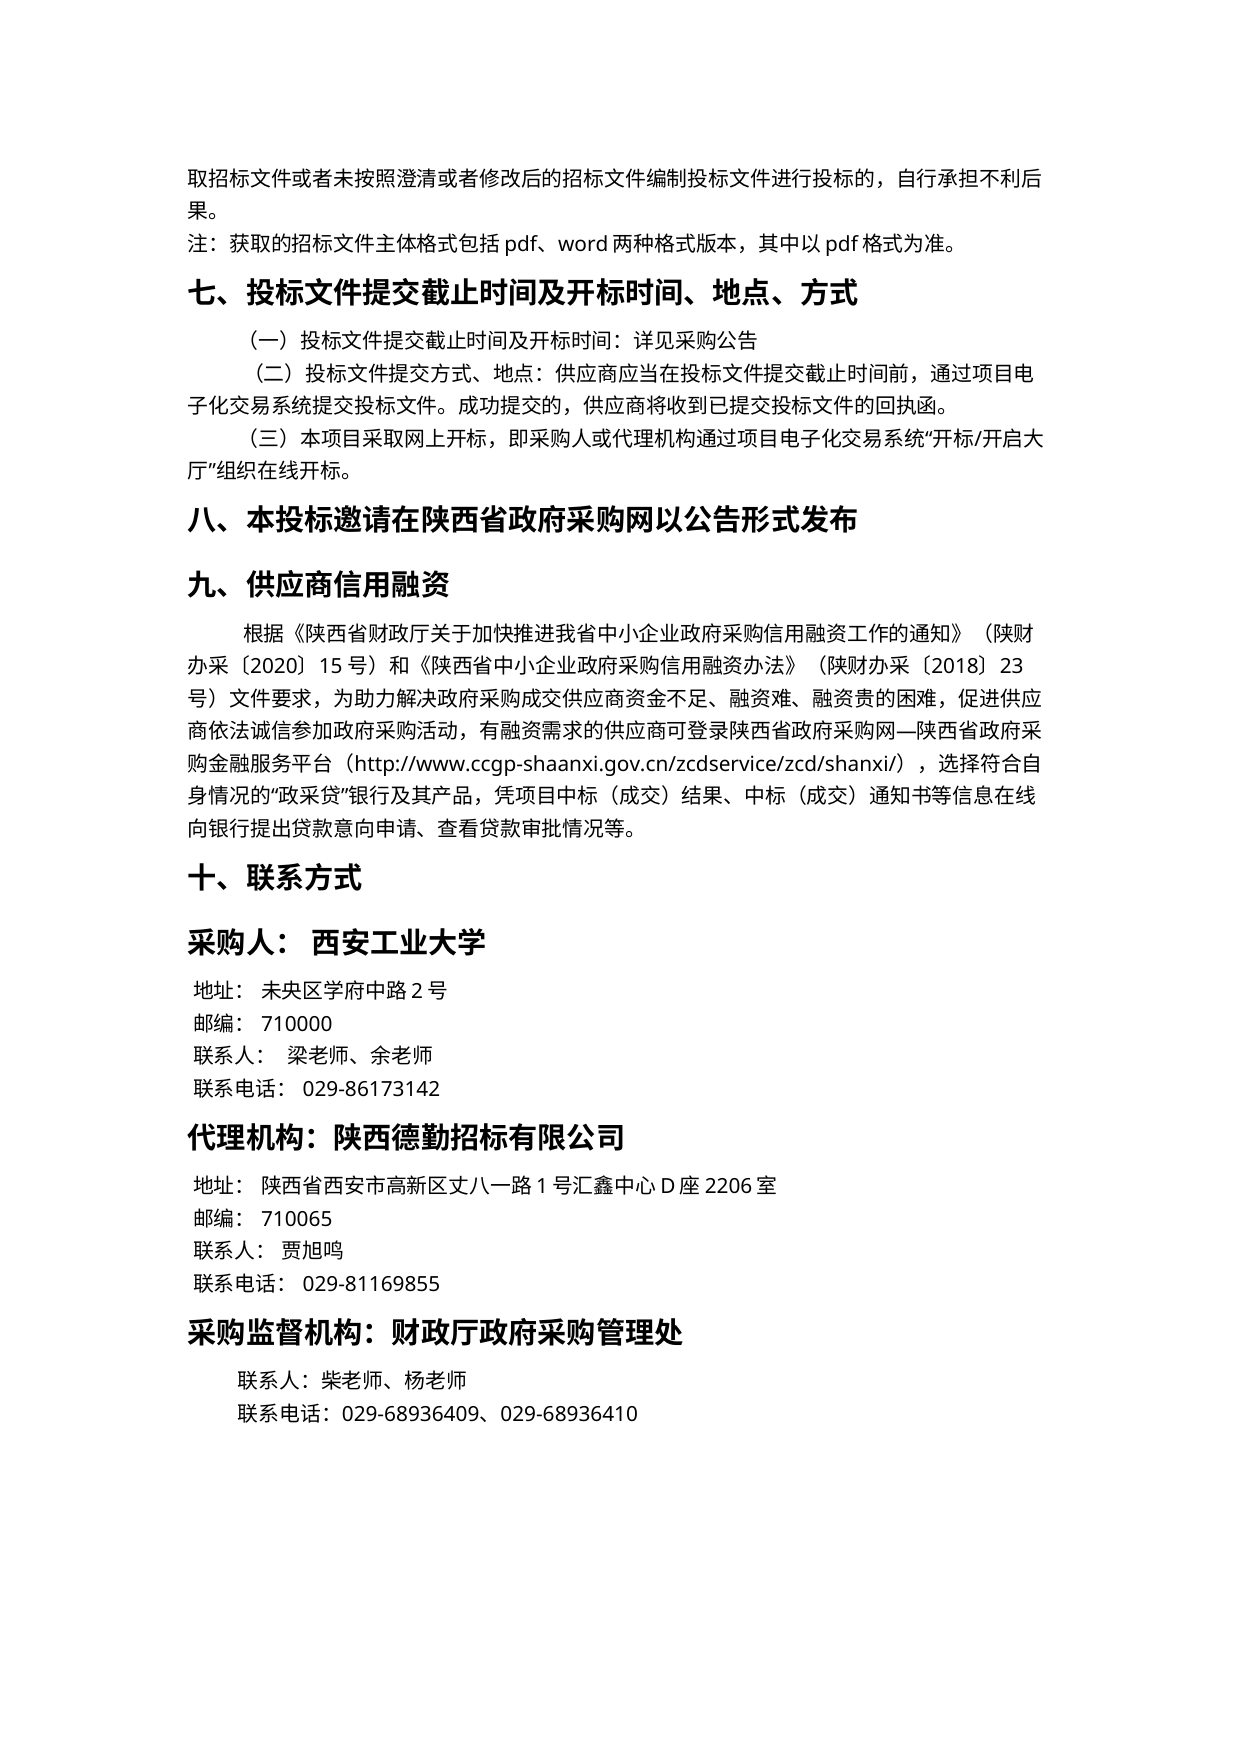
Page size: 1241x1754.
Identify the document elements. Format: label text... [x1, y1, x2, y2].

text 联系电话：029-68936409、029-68936410 [187, 1397, 1053, 1429]
text 联系电话： 029-86173142 [187, 1072, 1053, 1104]
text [187, 162, 1053, 227]
text （二）投标文件提交方式、地点：供应商应当在投标文件提交截止时间前，通过项目电子化交易系统提交投标文件。成功提交的，供应商将收到已提交投标文件的回执函。 [187, 357, 1053, 422]
text 代理机构：陕西德勤招标有限公司 [187, 1104, 1053, 1169]
text 联系人： 梁老师、余老师 [187, 1039, 1053, 1072]
text （一）投标文件提交截止时间及开标时间：详见采购公告 [187, 324, 1053, 357]
text 十、联系方式 [187, 844, 1053, 909]
text 联系电话： 029-81169855 [187, 1267, 1053, 1299]
text 邮编： 710065 [187, 1202, 1053, 1234]
text 地址： 陕西省西安市高新区丈八一路1号汇鑫中心D座2206室 [187, 1169, 1053, 1202]
text 注：获取的招标文件主体格式包括pdf、word两种格式版本，其中以pdf格式为准。 [187, 227, 1053, 259]
text 邮编： 710000 [187, 1007, 1053, 1039]
text 七、投标文件提交截止时间及开标时间、地点、方式 [187, 259, 1053, 324]
text 采购人： 西安工业大学 [187, 909, 1053, 974]
text （三）本项目采取网上开标，即采购人或代理机构通过项目电子化交易系统“开标/开启大厅”组织在线开标。 [187, 422, 1053, 487]
text 八、本投标邀请在陕西省政府采购网以公告形式发布 [187, 487, 1053, 552]
text 根据《陕西省财政厅关于加快推进我省中小企业政府采购信用融资工作的通知》（陕财办采〔2020〕15 号）和《陕西省中小企业政府采购信用融资办法》（陕财办采〔2018〕23 号）文件要求，为助力解决政府采购成交供应商资金不足、融资难、融资贵的困难，促进供应商依法诚信参加政府采购活动，有融资需求的供应商可登录陕西省政府采购网—陕西省政府采购金融服务平台（http://www.ccgp-shaanxi.gov.cn/zcdservice/zcd/shanxi/），选择符合自身情况的“政采贷”银行及其产品，凭项目中标（成交）结果、中标（成交）通知书等信息在线向银行提出贷款意向申请、查看贷款审批情况等。 [187, 617, 1053, 844]
text 采购监督机构：财政厅政府采购管理处 [187, 1299, 1053, 1364]
text 九、供应商信用融资 [187, 552, 1053, 617]
text 联系人： 贾旭鸣 [187, 1234, 1053, 1267]
text 联系人：柴老师、杨老师 [187, 1364, 1053, 1397]
text 地址： 未央区学府中路2号 [187, 974, 1053, 1007]
